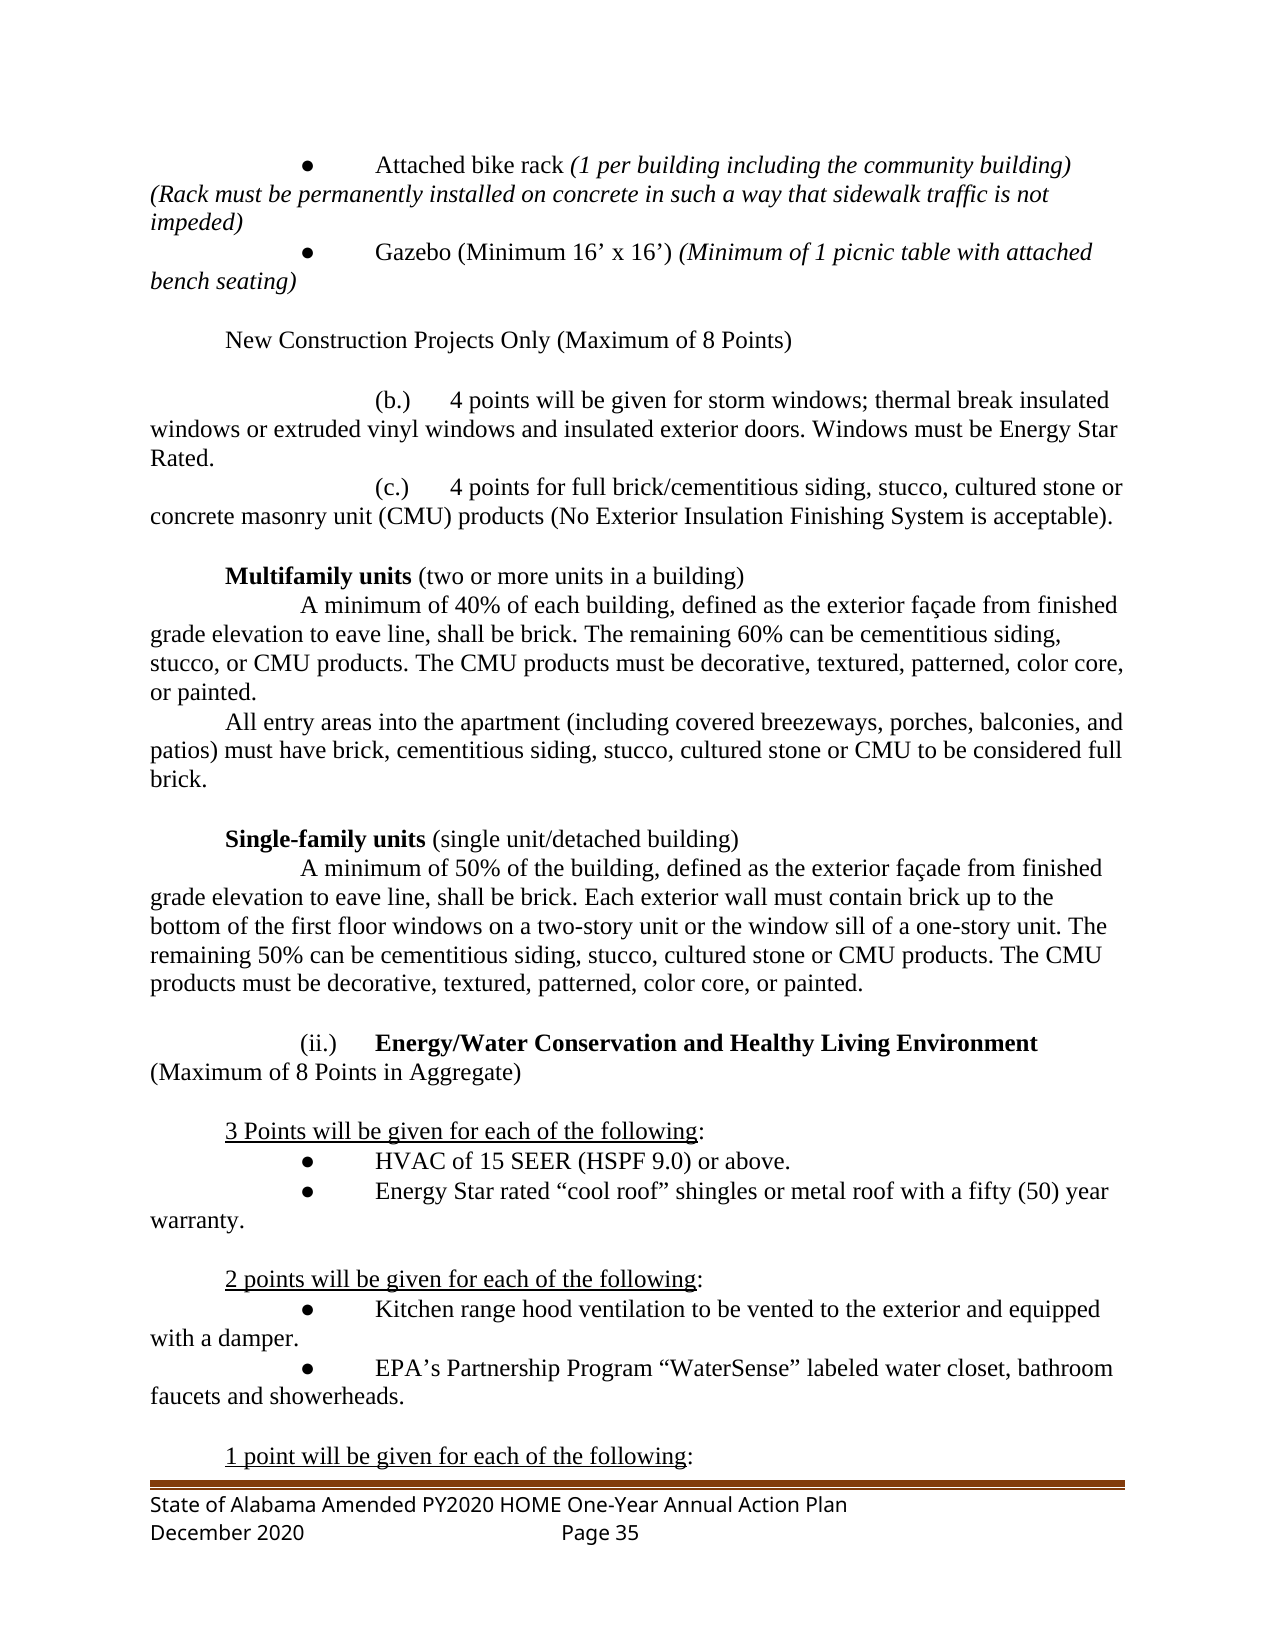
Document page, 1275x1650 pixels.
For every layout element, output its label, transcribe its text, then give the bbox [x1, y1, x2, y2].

text 2 points will be given for each of the following: [150, 1264, 1125, 1293]
text ● EPA’s Partnership Program “WaterSense” labeled water closet, bathroom faucets and showerheads. [150, 1353, 1125, 1410]
text A minimum of 50% of the building, defined as the exterior façade from finished grade elevation to eave line, shall be brick. Each exterior wall must contain brick up to the bottom of the first floor windows on a two-story unit or the window sill of a one-story unit. The remaining 50% can be cementitious siding, stucco, cultured stone or CMU products. The CMU products must be decorative, textured, patterned, color core, or painted. [150, 853, 1125, 997]
text 3 Points will be given for each of the following: [150, 1116, 1125, 1145]
text ● Gazebo (Minimum 16’ x 16’) (Minimum of 1 picnic table with attached bench seating) [150, 237, 1125, 295]
text Single-family units (single unit/detached building) [150, 824, 1125, 852]
text (b.) 4 points will be given for storm windows; thermal break insulated windows or extruded vinyl windows and insulated exterior doors. Windows must be Energy Star Rated. [150, 385, 1125, 471]
text (ii.) Energy/Water Conservation and Healthy Living Environment (Maximum of 8 Points in Aggregate) [150, 1028, 1125, 1086]
text Multifamily units (two or more units in a building) [150, 561, 1125, 589]
text ● Attached bike rack (1 per building including the community building) (Rack must be permanently installed on concrete in such a way that sidewalk traffic is not impeded) [150, 150, 1125, 236]
text New Construction Projects Only (Maximum of 8 Points) [150, 326, 1125, 354]
text (c.) 4 points for full brick/cementitious siding, stucco, cultured stone or concrete masonry unit (CMU) products (No Exterior Insulation Finishing System is acceptable). [150, 472, 1125, 530]
text ● Kitchen range hood ventilation to be vented to the exterior and equipped with a damper. [150, 1294, 1125, 1352]
text All entry areas into the apartment (including covered breezeways, porches, balconies, and patios) must have brick, cementitious siding, stucco, cultured stone or CMU to be considered full brick. [150, 707, 1125, 793]
text ● Energy Star rated “cool roof” shingles or metal roof with a fifty (50) year warranty. [150, 1176, 1125, 1233]
text 1 point will be given for each of the following: [150, 1441, 1125, 1470]
text A minimum of 40% of each building, defined as the exterior façade from finished grade elevation to eave line, shall be brick. The remaining 60% can be cementitious siding, stucco, or CMU products. The CMU products must be decorative, textured, patterned, color core, or painted. [150, 591, 1125, 706]
text ● HVAC of 15 SEER (HSPF 9.0) or above. [150, 1146, 1125, 1175]
